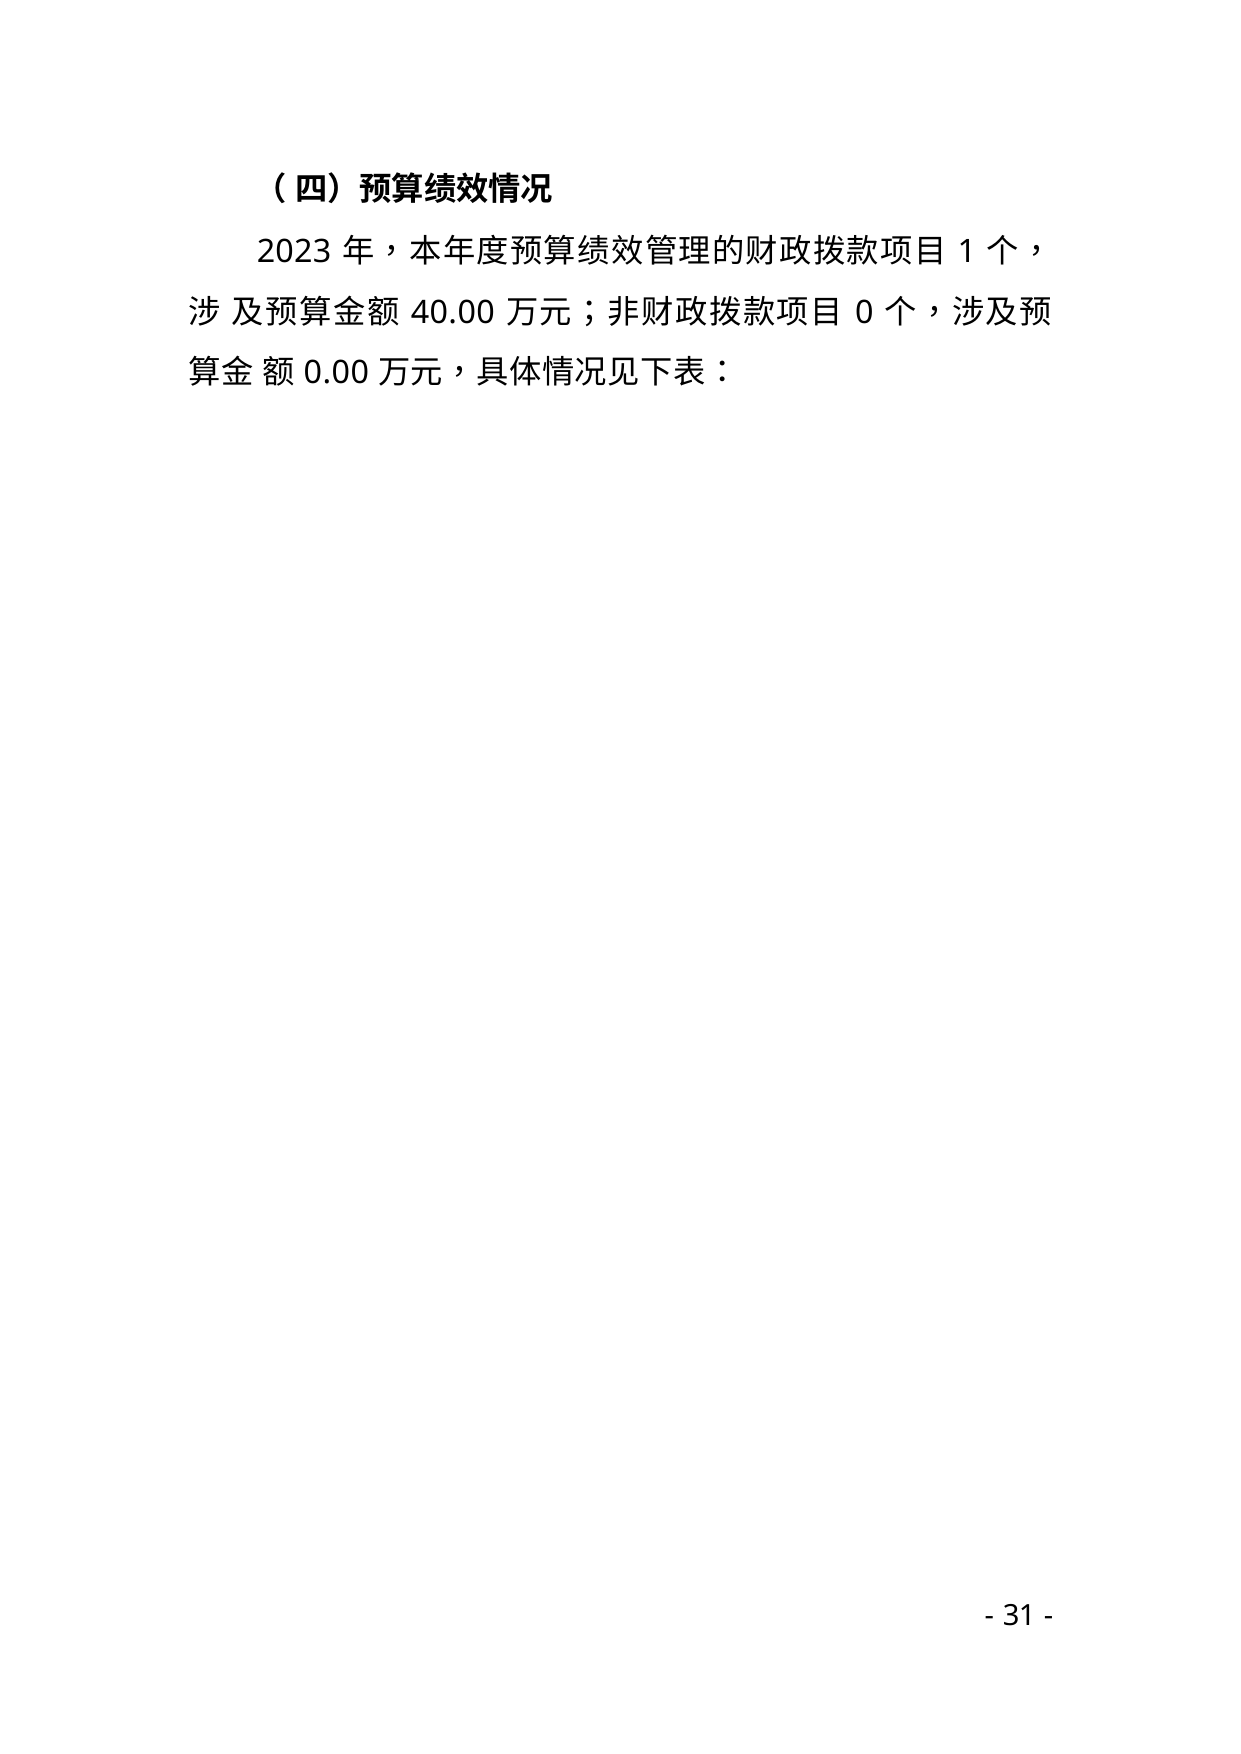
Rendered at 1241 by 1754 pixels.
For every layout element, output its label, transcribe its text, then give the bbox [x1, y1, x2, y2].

text （ 四）预算绩效情况 [254, 168, 1054, 209]
text 2023 年，本年度预算绩效管理的财政拨款项目 1 个，涉 及预算金额 40.00 万元；非财政拨款项目 0 个，涉及预算金 额 0.00 万元，具体情况见下表： [188, 228, 1053, 393]
